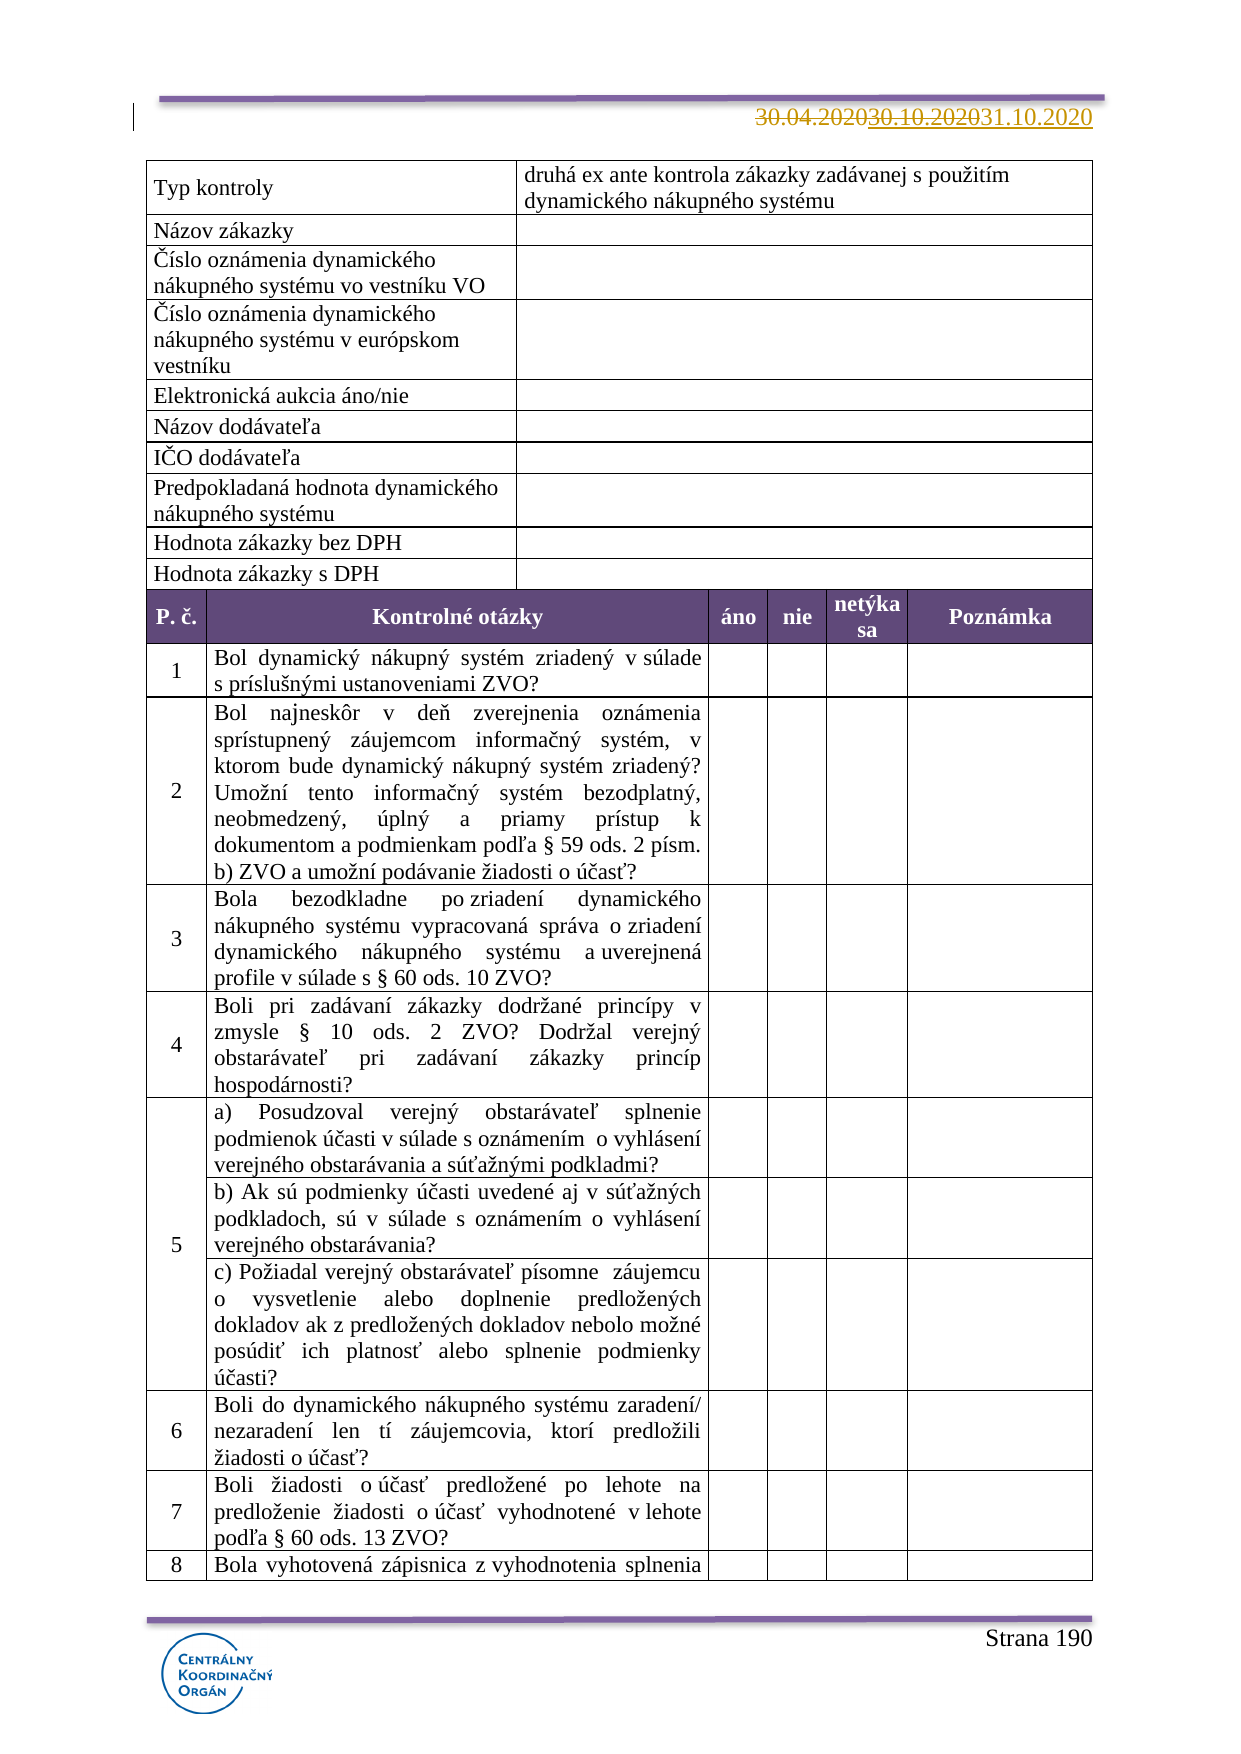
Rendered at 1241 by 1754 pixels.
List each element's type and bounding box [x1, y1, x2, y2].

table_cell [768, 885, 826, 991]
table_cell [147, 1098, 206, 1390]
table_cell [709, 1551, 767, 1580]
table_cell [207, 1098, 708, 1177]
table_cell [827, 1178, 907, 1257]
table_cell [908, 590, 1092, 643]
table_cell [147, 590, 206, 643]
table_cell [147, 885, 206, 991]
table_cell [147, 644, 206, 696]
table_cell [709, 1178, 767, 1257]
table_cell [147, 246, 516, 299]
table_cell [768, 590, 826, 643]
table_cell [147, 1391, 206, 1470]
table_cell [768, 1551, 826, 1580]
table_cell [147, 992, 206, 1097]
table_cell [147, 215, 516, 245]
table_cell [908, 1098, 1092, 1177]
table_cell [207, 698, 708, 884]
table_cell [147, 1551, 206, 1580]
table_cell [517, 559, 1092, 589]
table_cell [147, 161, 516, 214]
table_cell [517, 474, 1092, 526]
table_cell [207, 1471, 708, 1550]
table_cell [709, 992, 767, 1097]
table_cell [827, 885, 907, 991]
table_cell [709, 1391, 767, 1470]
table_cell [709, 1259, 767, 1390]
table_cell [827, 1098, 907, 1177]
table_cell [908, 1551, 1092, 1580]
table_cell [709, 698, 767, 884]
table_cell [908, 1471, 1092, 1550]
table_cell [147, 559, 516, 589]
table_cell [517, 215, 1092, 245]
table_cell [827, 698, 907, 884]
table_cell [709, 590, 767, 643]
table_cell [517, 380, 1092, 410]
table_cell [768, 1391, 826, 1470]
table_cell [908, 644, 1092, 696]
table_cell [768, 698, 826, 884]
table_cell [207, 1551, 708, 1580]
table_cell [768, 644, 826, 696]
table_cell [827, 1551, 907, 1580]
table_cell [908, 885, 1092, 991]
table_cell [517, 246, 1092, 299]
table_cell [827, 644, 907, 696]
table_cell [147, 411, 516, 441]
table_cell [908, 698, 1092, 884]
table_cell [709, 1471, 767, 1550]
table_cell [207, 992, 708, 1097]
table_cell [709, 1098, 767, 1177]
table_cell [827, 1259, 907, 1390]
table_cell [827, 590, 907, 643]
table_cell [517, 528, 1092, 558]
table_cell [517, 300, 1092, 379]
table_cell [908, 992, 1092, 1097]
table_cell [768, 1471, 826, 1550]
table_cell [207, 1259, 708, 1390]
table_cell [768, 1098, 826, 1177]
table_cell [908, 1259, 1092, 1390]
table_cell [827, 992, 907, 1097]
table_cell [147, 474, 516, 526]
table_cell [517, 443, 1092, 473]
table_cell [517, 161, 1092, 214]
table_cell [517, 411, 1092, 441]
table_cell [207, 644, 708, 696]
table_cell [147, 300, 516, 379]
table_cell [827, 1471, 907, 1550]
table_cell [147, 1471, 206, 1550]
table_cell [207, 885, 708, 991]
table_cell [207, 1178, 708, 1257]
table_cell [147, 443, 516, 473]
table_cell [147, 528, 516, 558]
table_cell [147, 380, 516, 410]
picture [159, 1631, 272, 1713]
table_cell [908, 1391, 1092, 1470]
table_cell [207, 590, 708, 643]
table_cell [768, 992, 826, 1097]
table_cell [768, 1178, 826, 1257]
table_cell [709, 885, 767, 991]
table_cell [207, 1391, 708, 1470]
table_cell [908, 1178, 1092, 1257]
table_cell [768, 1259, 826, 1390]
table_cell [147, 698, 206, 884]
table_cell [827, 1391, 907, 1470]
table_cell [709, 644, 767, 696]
